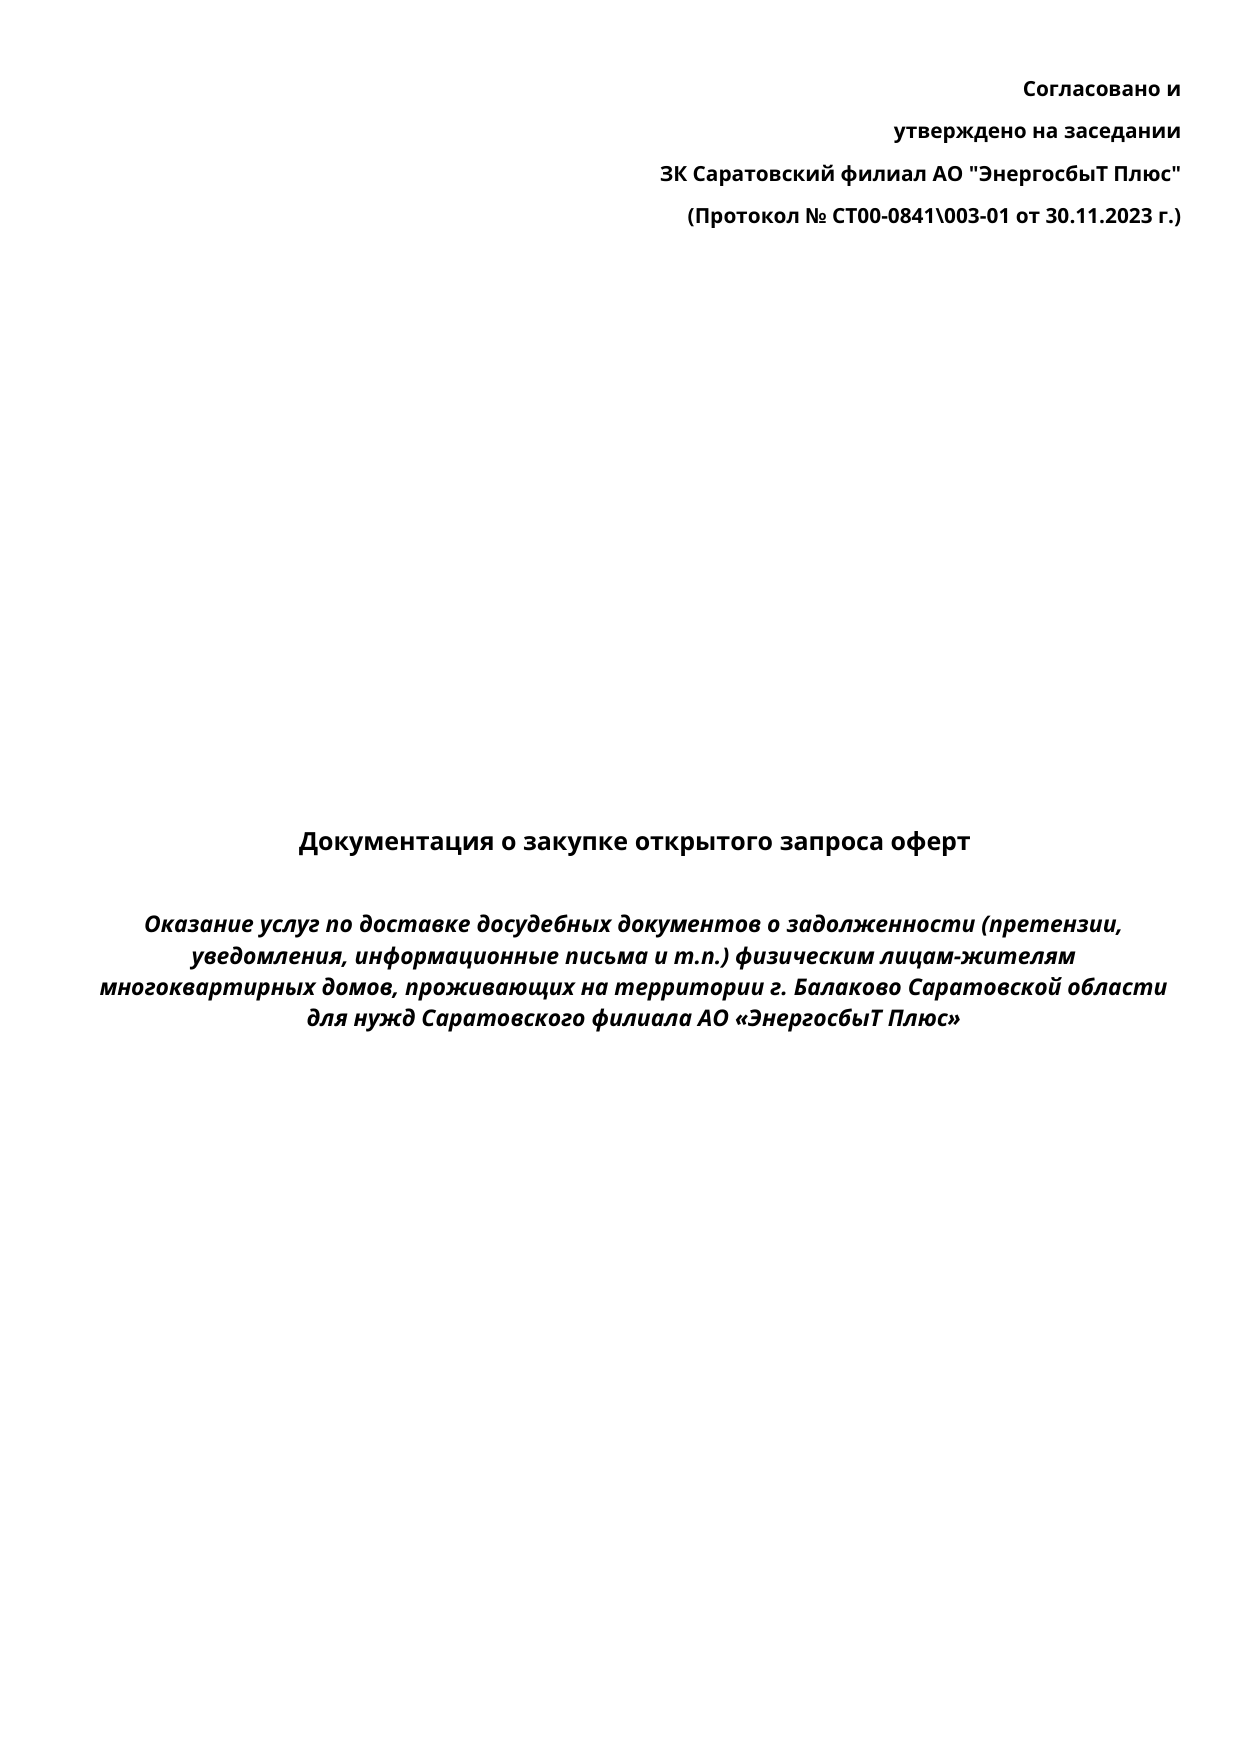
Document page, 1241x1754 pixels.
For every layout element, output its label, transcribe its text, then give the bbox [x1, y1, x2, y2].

text (Протокол № СТ00-0841\003-01 от 30.11.2023 г.) [444, 202, 1181, 230]
text ЗК Саратовский филиал АО "ЭнергосбыТ Плюс" [444, 159, 1181, 187]
text Документация о закупке открытого запроса оферт [89, 823, 1181, 857]
text Оказание услуг по доставке досудебных документов о задолженности (претензии, уведомления, информационные письма и т.п.) физическим лицам-жителям многоквартирных домов, проживающих на территории г. Балаково Саратовской области для нужд Саратовского филиала АО «ЭнергосбыТ Плюс» [89, 908, 1181, 1033]
text Согласовано и [444, 74, 1181, 102]
text утверждено на заседании [444, 116, 1181, 145]
